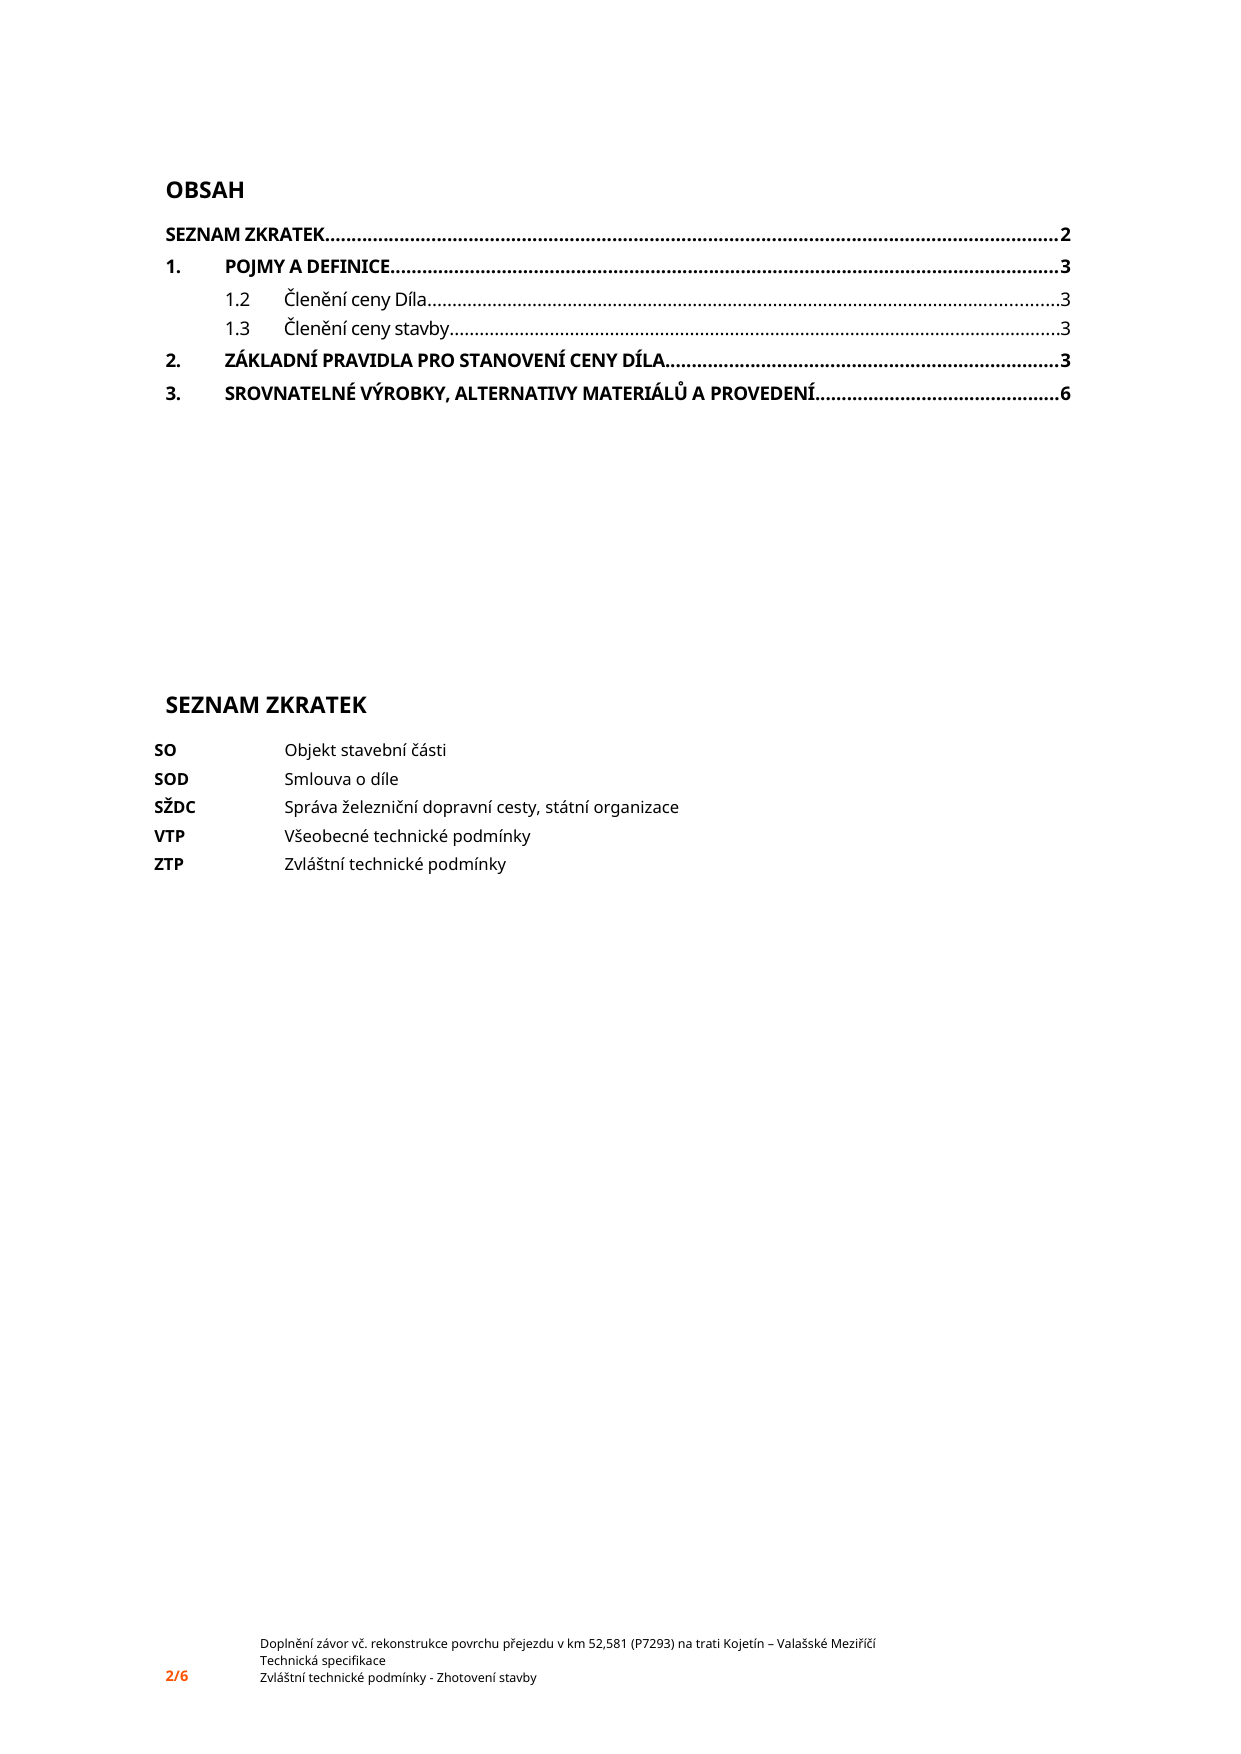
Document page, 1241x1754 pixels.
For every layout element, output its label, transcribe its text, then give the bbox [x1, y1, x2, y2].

table_cell SŽDC [154, 793, 284, 821]
text 2. ZÁKLADNÍ PRAVIDLA PRO stanovení ceny Díla 3 [165, 348, 1075, 373]
table_header Objekt stavební části [284, 736, 1061, 764]
text 1. POJMY A DEFINICE 3 [165, 253, 1075, 279]
table_cell Smlouva o díle [284, 764, 1061, 793]
table_cell Všeobecné technické podmínky [284, 821, 1061, 850]
table_cell Zvláštní technické podmínky [284, 850, 1061, 878]
text 3. SROVNATELNÉ VÝROBKY, ALTERNATIVY MATERIÁLŮ A PROVEDENÍ 6 [165, 381, 1075, 406]
text SEZNAM ZKRATEK 2 [165, 221, 1075, 247]
text SEZNAM ZKRATEK [165, 689, 1075, 720]
text 1.2 Členění ceny Díla 3 [224, 286, 1075, 312]
table_cell ZTP [154, 850, 284, 878]
table_header SO [154, 736, 284, 764]
table_cell SOD [154, 764, 284, 793]
table_cell VTP [154, 821, 284, 850]
table_cell Správa železniční dopravní cesty, státní organizace [284, 793, 1061, 821]
text Obsah [165, 174, 1075, 206]
text 1.3 Členění ceny stavby 3 [224, 315, 1075, 340]
